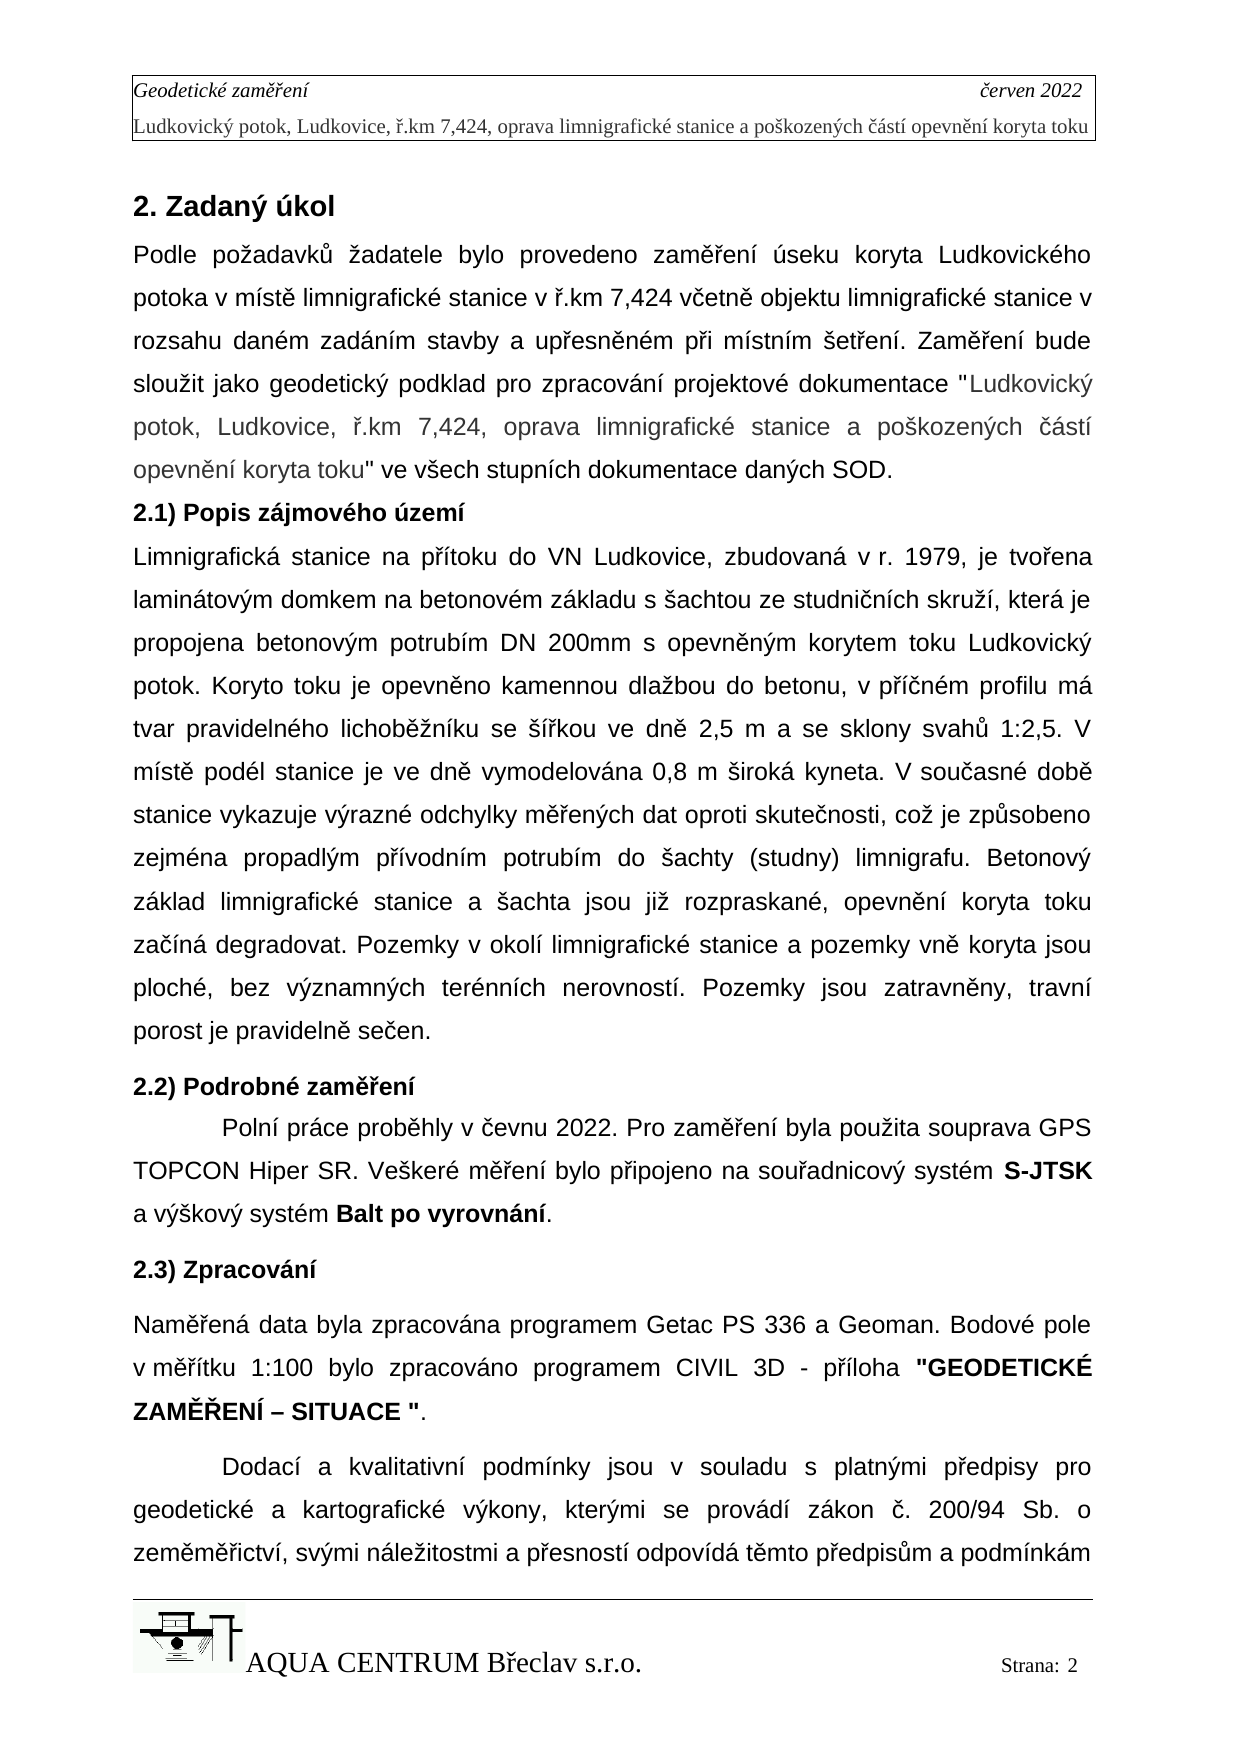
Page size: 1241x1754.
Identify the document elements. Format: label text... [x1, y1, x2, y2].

text 2.3) Zpracování [133, 1255, 1093, 1283]
picture [132, 1602, 246, 1673]
text 2. Zadaný úkol [133, 189, 1093, 223]
text Podle požadavků žadatele bylo provedeno zaměření úseku koryta Ludkovického potoka v místě limnigrafické stanice v ř.km 7,424 včetně objektu limnigrafické stanice v rozsahu daném zadáním stavby a upřesněném při místním šetření. Zaměření bude sloužit jako geodetický podklad pro zpracování projektové dokumentace "Ludkovický potok, Ludkovice, ř.km 7,424, oprava limnigrafické stanice a poškozených částí opevnění koryta toku" ve všech stupních dokumentace daných SOD. [133, 240, 1093, 484]
text Naměřená data byla zpracována programem Getac PS 336 a Geoman. Bodové pole v měřítku 1:100 bylo zpracováno programem CIVIL 3D - příloha "GEODETICKÉ ZAMĚŘENÍ – SITUACE ". [133, 1310, 1093, 1425]
text 2.2) Podrobné zaměření [133, 1072, 1093, 1100]
text Polní práce proběhly v čevnu 2022. Pro zaměření byla použita souprava GPS TOPCON Hiper SR. Veškeré měření bylo připojeno na souřadnicový systém S-JTSK a výškový systém Balt po vyrovnání. [133, 1113, 1093, 1228]
text 2.1) Popis zájmového území [133, 498, 1093, 527]
text Limnigrafická stanice na přítoku do VN Ludkovice, zbudovaná v r. 1979, je tvořena laminátovým domkem na betonovém základu s šachtou ze studničních skruží, která je propojena betonovým potrubím DN 200mm s opevněným korytem toku Ludkovický potok. Koryto toku je opevněno kamennou dlažbou do betonu, v příčném profilu má tvar pravidelného lichoběžníku se šířkou ve dně 2,5 m a se sklony svahů 1:2,5. V místě podél stanice je ve dně vymodelována 0,8 m široká kyneta. V současné době stanice vykazuje výrazné odchylky měřených dat oproti skutečnosti, což je způsobeno zejména propadlým přívodním potrubím do šachty (studny) limnigrafu. Betonový základ limnigrafické stanice a šachta jsou již rozpraskané, opevnění koryta toku začíná degradovat. Pozemky v okolí limnigrafické stanice a pozemky vně koryta jsou ploché, bez významných terénních nerovností. Pozemky jsou zatravněny, travní porost je pravidelně sečen. [133, 542, 1093, 1045]
